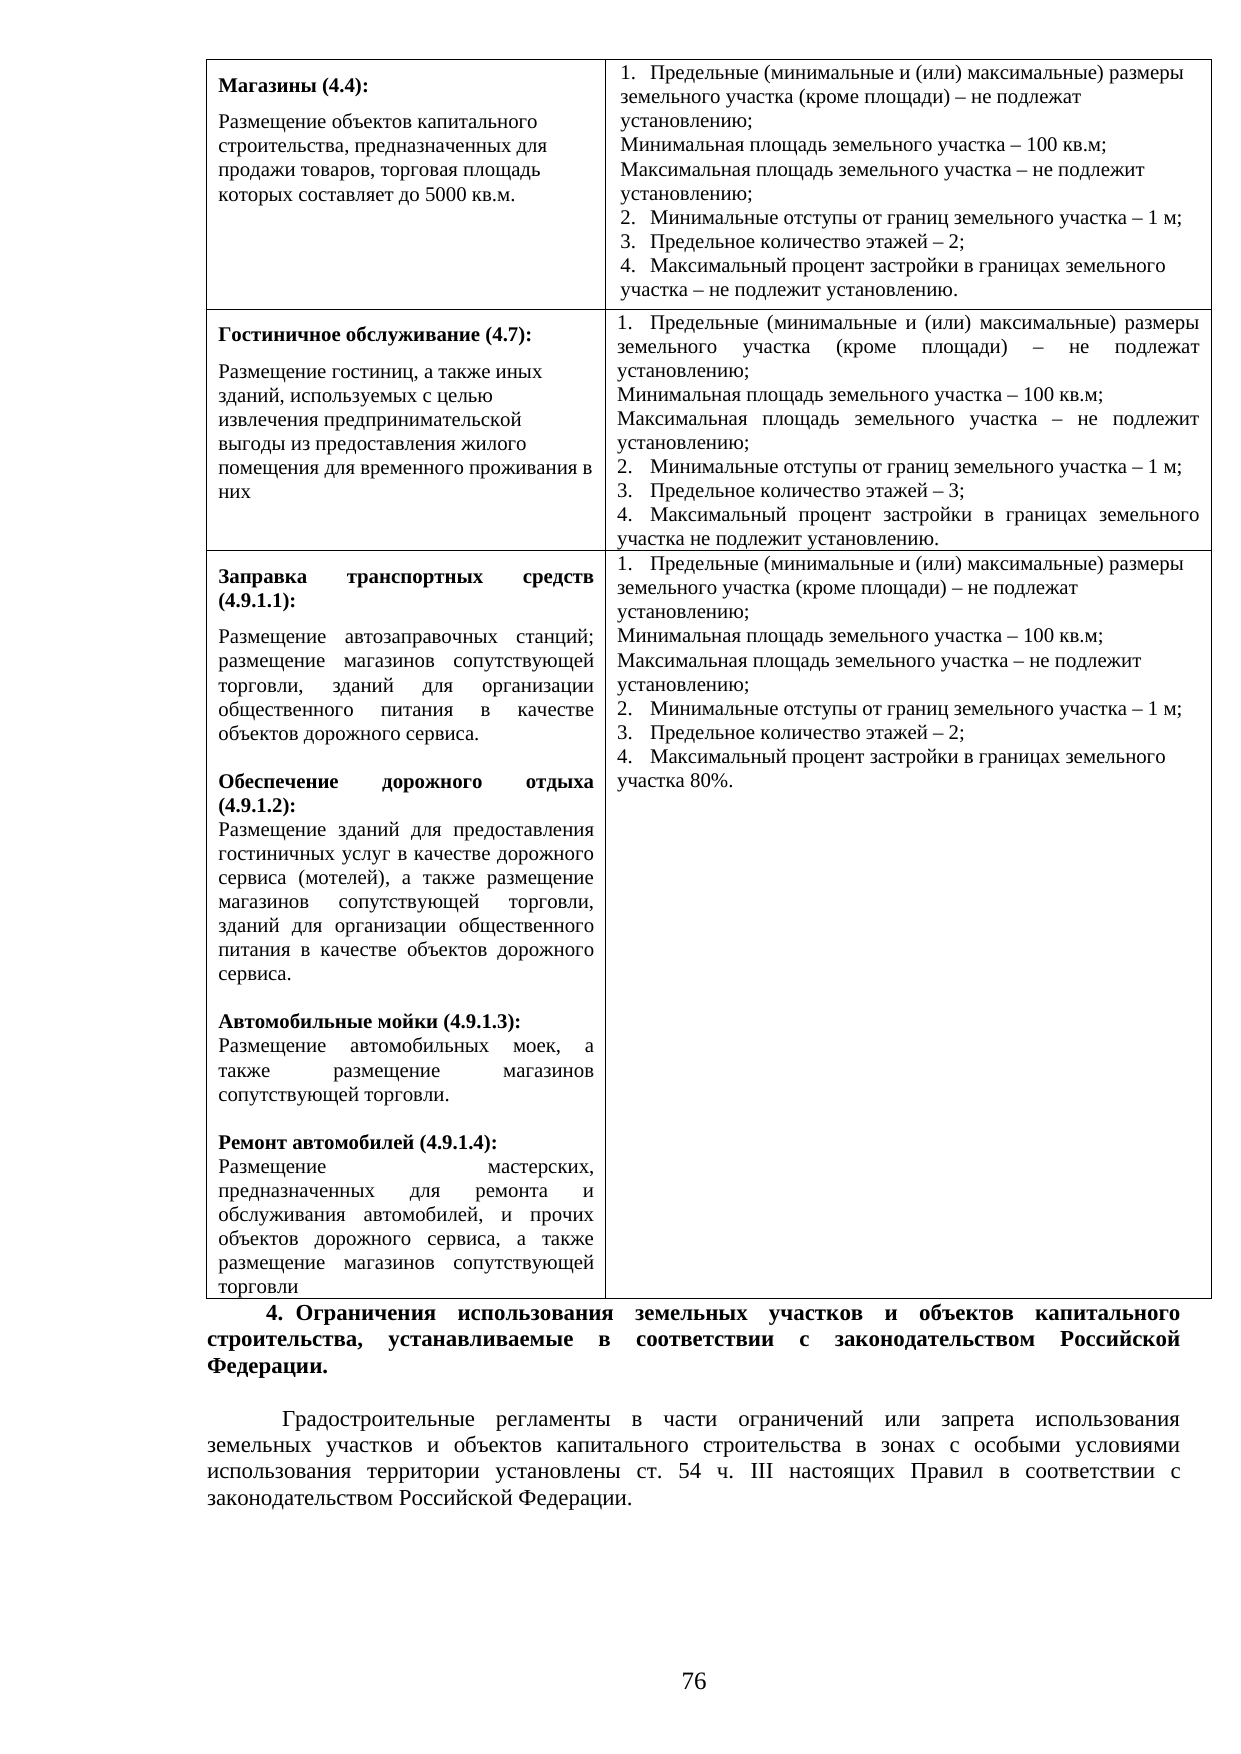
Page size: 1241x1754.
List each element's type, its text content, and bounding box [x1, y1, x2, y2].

table_cell Гостиничное обслуживание (4.7): Размещение гостиниц, а также иных зданий, используемых с целью извлечения предпринимательской выгоды из предоставления жилого помещения для временного проживания в них [207, 310, 605, 550]
text Градостроительные регламенты в части ограничений или запрета использования земельных участков и объектов капитального строительства в зонах с особыми условиями использования территории установлены ст. 54 ч. III настоящих Правил в соответствии с законодательством Российской Федерации. [207, 1404, 1181, 1510]
table_cell Предельные (минимальные и (или) максимальные) размеры земельного участка (кроме площади) – не подлежат установлению; Минимальная площадь земельного участка – 100 кв.м; Максимальная площадь земельного участка – не подлежит установлению; Минимальные отступы от границ земельного участка – 1 м; Предельное количество этажей – 3; Максимальный процент застройки в границах земельного участка не подлежит установлению. [606, 310, 1211, 550]
table_cell Заправка транспортных средств (4.9.1.1): Размещение автозаправочных станций; размещение магазинов сопутствующей торговли, зданий для организации общественного питания в качестве объектов дорожного сервиса. Обеспечение дорожного отдыха (4.9.1.2): Размещение зданий для предоставления гостиничных услуг в качестве дорожного сервиса (мотелей), а также размещение магазинов сопутствующей торговли, зданий для организации общественного питания в качестве объектов дорожного сервиса. Автомобильные мойки (4.9.1.3): Размещение автомобильных моек, а также размещение магазинов сопутствующей торговли. Ремонт автомобилей (4.9.1.4): Размещение мастерских, предназначенных для ремонта и обслуживания автомобилей, и прочих объектов дорожного сервиса, а также размещение магазинов сопутствующей торговли [207, 551, 605, 1298]
table_cell Предельные (минимальные и (или) максимальные) размеры земельного участка (кроме площади) – не подлежат установлению; Минимальная площадь земельного участка – 100 кв.м; Максимальная площадь земельного участка – не подлежит установлению; Минимальные отступы от границ земельного участка – 1 м; Предельное количество этажей – 2; Максимальный процент застройки в границах земельного участка – не подлежит установлению. [606, 60, 1211, 308]
table_cell Предельные (минимальные и (или) максимальные) размеры земельного участка (кроме площади) – не подлежат установлению; Минимальная площадь земельного участка – 100 кв.м; Максимальная площадь земельного участка – не подлежит установлению; Минимальные отступы от границ земельного участка – 1 м; Предельное количество этажей – 2; Максимальный процент застройки в границах земельного участка 80%. [606, 551, 1211, 1298]
table_cell Магазины (4.4): Размещение объектов капитального строительства, предназначенных для продажи товаров, торговая площадь которых составляет до 5000 кв.м. [207, 60, 605, 308]
text 4. Ограничения использования земельных участков и объектов капитального строительства, устанавливаемые в соответствии с законодательством Российской Федерации. [207, 1299, 1181, 1378]
